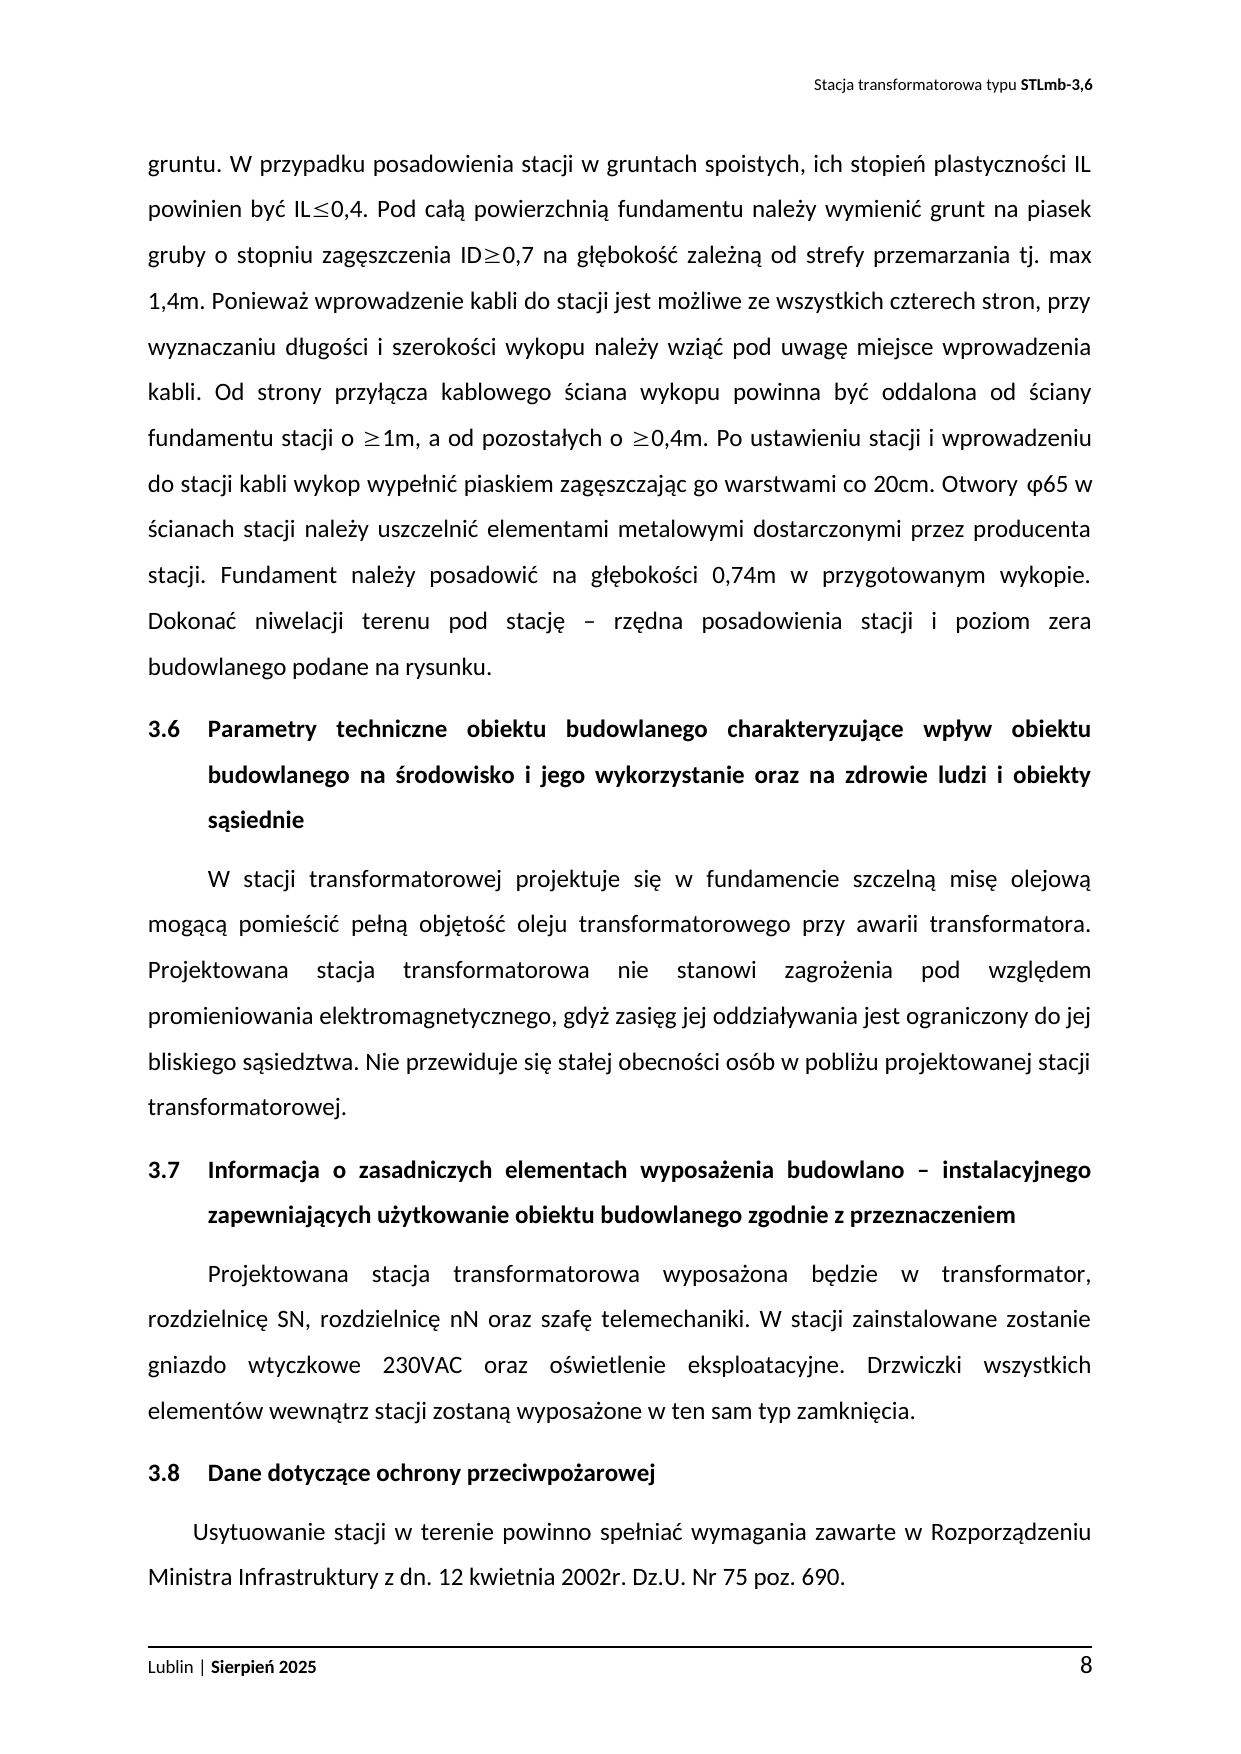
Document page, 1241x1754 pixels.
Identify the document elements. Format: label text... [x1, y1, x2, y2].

subtitle Parametry techniczne obiektu budowlanego charakteryzujące wpływ obiektu budowlanego na środowisko i jego wykorzystanie oraz na zdrowie ludzi i obiekty sąsiednie [148, 713, 1092, 835]
text W stacji transformatorowej projektuje się w fundamencie szczelną misę olejową mogącą pomieścić pełną objętość oleju transformatorowego przy awarii transformatora. Projektowana stacja transformatorowa nie stanowi zagrożenia pod względem promieniowania elektromagnetycznego, gdyż zasięg jej oddziaływania jest ograniczony do jej bliskiego sąsiedztwa. Nie przewiduje się stałej obecności osób w pobliżu projektowanej stacji transformatorowej. [148, 863, 1092, 1122]
text Usytuowanie stacji w terenie powinno spełniać wymagania zawarte w Rozporządzeniu Ministra Infrastruktury z dn. 12 kwietnia 2002r. Dz.U. Nr 75 poz. 690. [148, 1516, 1092, 1592]
subtitle Dane dotyczące ochrony przeciwpożarowej [148, 1457, 1092, 1488]
subtitle Informacja o zasadniczych elementach wyposażenia budowlano – instalacyjnego zapewniających użytkowanie obiektu budowlanego zgodnie z przeznaczeniem [148, 1154, 1092, 1230]
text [148, 148, 1092, 681]
text Projektowana stacja transformatorowa wyposażona będzie w transformator, rozdzielnicę SN, rozdzielnicę nN oraz szafę telemechaniki. W stacji zainstalowane zostanie gniazdo wtyczkowe 230VAC oraz oświetlenie eksploatacyjne. Drzwiczki wszystkich elementów wewnątrz stacji zostaną wyposażone w ten sam typ zamknięcia. [148, 1258, 1092, 1426]
